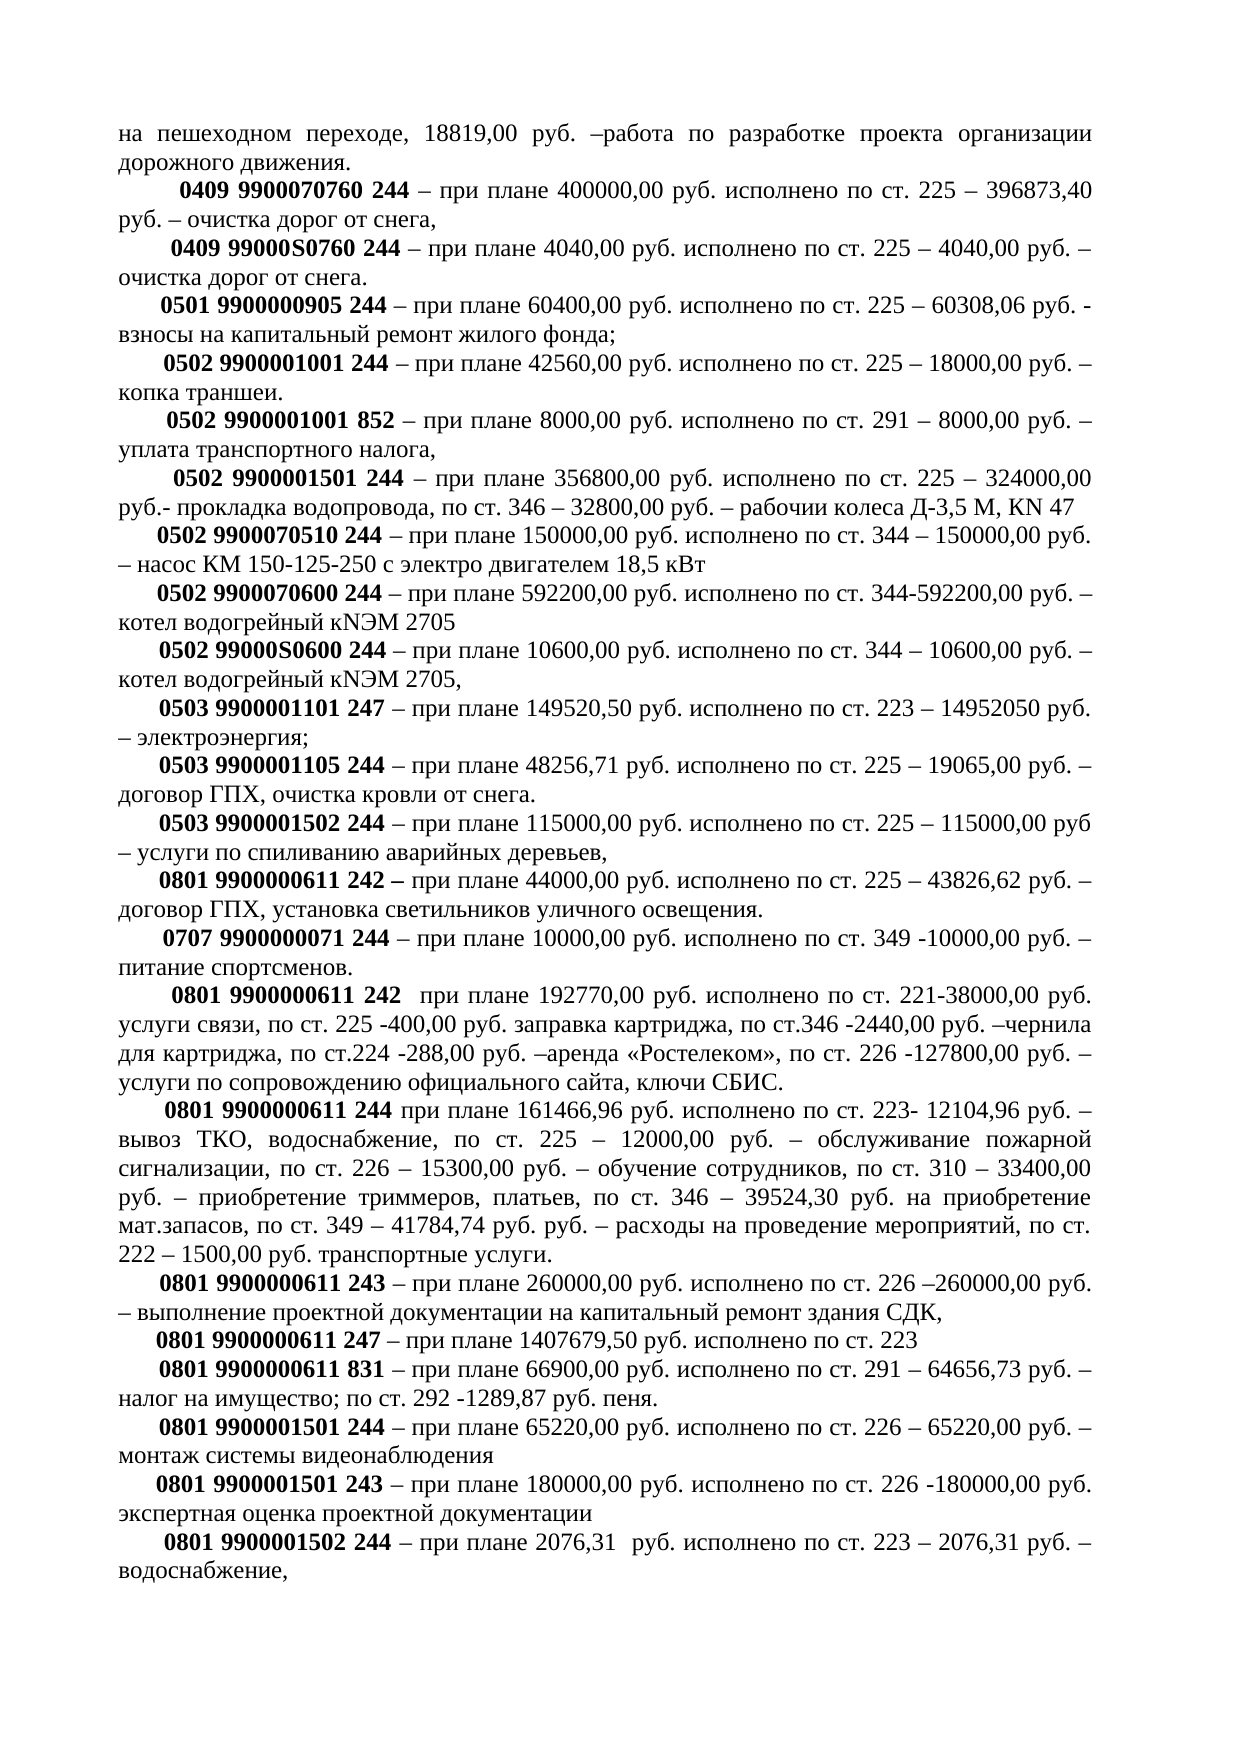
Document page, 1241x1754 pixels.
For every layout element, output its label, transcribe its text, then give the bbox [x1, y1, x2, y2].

text 0501 9900000905 244 – при плане 60400,00 руб. исполнено по ст. 225 – 60308,06 руб. - взносы на капитальный ремонт жилого фонда; [118, 291, 1093, 348]
text 0503 9900001502 244 – при плане 115000,00 руб. исполнено по ст. 225 – 115000,00 руб – услуги по спиливанию аварийных деревьев, [118, 808, 1093, 866]
text 0409 99000S0760 244 – при плане 4040,00 руб. исполнено по ст. 225 – 4040,00 руб. – очистка дорог от снега. [118, 233, 1093, 291]
text 0502 9900001001 244 – при плане 42560,00 руб. исполнено по ст. 225 – 18000,00 руб. – копка траншеи. [118, 348, 1093, 406]
text 0801 9900000611 243 – при плане 260000,00 руб. исполнено по ст. 226 –260000,00 руб. – выполнение проектной документации на капитальный ремонт здания СДК, [118, 1268, 1093, 1326]
text 0801 9900000611 242 при плане 192770,00 руб. исполнено по ст. 221-38000,00 руб. услуги связи, по ст. 225 -400,00 руб. заправка картриджа, по ст.346 -2440,00 руб. –чернила для картриджа, по ст.224 -288,00 руб. –аренда «Ростелеком», по ст. 226 -127800,00 руб. –услуги по сопровождению официального сайта, ключи СБИС. [118, 981, 1093, 1096]
text 0502 9900070600 244 – при плане 592200,00 руб. исполнено по ст. 344-592200,00 руб. – котел водогрейный кNЭМ 2705 [118, 578, 1093, 636]
text 0801 9900000611 247 – при плане 1407679,50 руб. исполнено по ст. 223 [118, 1326, 1093, 1354]
text 0801 9900001502 244 – при плане 2076,31 руб. исполнено по ст. 223 – 2076,31 руб. – водоснабжение, [118, 1527, 1093, 1584]
text 0503 9900001105 244 – при плане 48256,71 руб. исполнено по ст. 225 – 19065,00 руб. – договор ГПХ, очистка кровли от снега. [118, 751, 1093, 808]
text 0801 9900000611 242 – при плане 44000,00 руб. исполнено по ст. 225 – 43826,62 руб. – договор ГПХ, установка светильников уличного освещения. [118, 866, 1093, 923]
text 0707 9900000071 244 – при плане 10000,00 руб. исполнено по ст. 349 -10000,00 руб. –питание спортсменов. [118, 923, 1093, 981]
text 0502 9900070510 244 – при плане 150000,00 руб. исполнено по ст. 344 – 150000,00 руб. – насос КМ 150-125-250 с электро двигателем 18,5 кВт [118, 521, 1093, 578]
text 0801 9900001501 244 – при плане 65220,00 руб. исполнено по ст. 226 – 65220,00 руб. – монтаж системы видеонаблюдения [118, 1412, 1093, 1469]
text 0409 9900070760 244 – при плане 400000,00 руб. исполнено по ст. 225 – 396873,40 руб. – очистка дорог от снега, [118, 176, 1093, 233]
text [118, 118, 1093, 176]
text 0503 9900001101 247 – при плане 149520,50 руб. исполнено по ст. 223 – 14952050 руб. – электроэнергия; [118, 693, 1093, 751]
text 0502 99000S0600 244 – при плане 10600,00 руб. исполнено по ст. 344 – 10600,00 руб. – котел водогрейный кNЭМ 2705, [118, 636, 1093, 693]
text 0801 9900001501 243 – при плане 180000,00 руб. исполнено по ст. 226 -180000,00 руб. экспертная оценка проектной документации [118, 1469, 1093, 1527]
text 0801 9900000611 244 при плане 161466,96 руб. исполнено по ст. 223- 12104,96 руб. – вывоз ТКО, водоснабжение, по ст. 225 – 12000,00 руб. – обслуживание пожарной сигнализации, по ст. 226 – 15300,00 руб. – обучение сотрудников, по ст. 310 – 33400,00 руб. – приобретение триммеров, платьев, по ст. 346 – 39524,30 руб. на приобретение мат.запасов, по ст. 349 – 41784,74 руб. руб. – расходы на проведение мероприятий, по ст. 222 – 1500,00 руб. транспортные услуги. [118, 1096, 1093, 1268]
text 0801 9900000611 831 – при плане 66900,00 руб. исполнено по ст. 291 – 64656,73 руб. – налог на имущество; по ст. 292 -1289,87 руб. пеня. [118, 1354, 1093, 1412]
text 0502 9900001501 244 – при плане 356800,00 руб. исполнено по ст. 225 – 324000,00 руб.- прокладка водопровода, по ст. 346 – 32800,00 руб. – рабочии колеса Д-3,5 М, КN 47 [118, 463, 1093, 521]
text 0502 9900001001 852 – при плане 8000,00 руб. исполнено по ст. 291 – 8000,00 руб. – уплата транспортного налога, [118, 406, 1093, 463]
